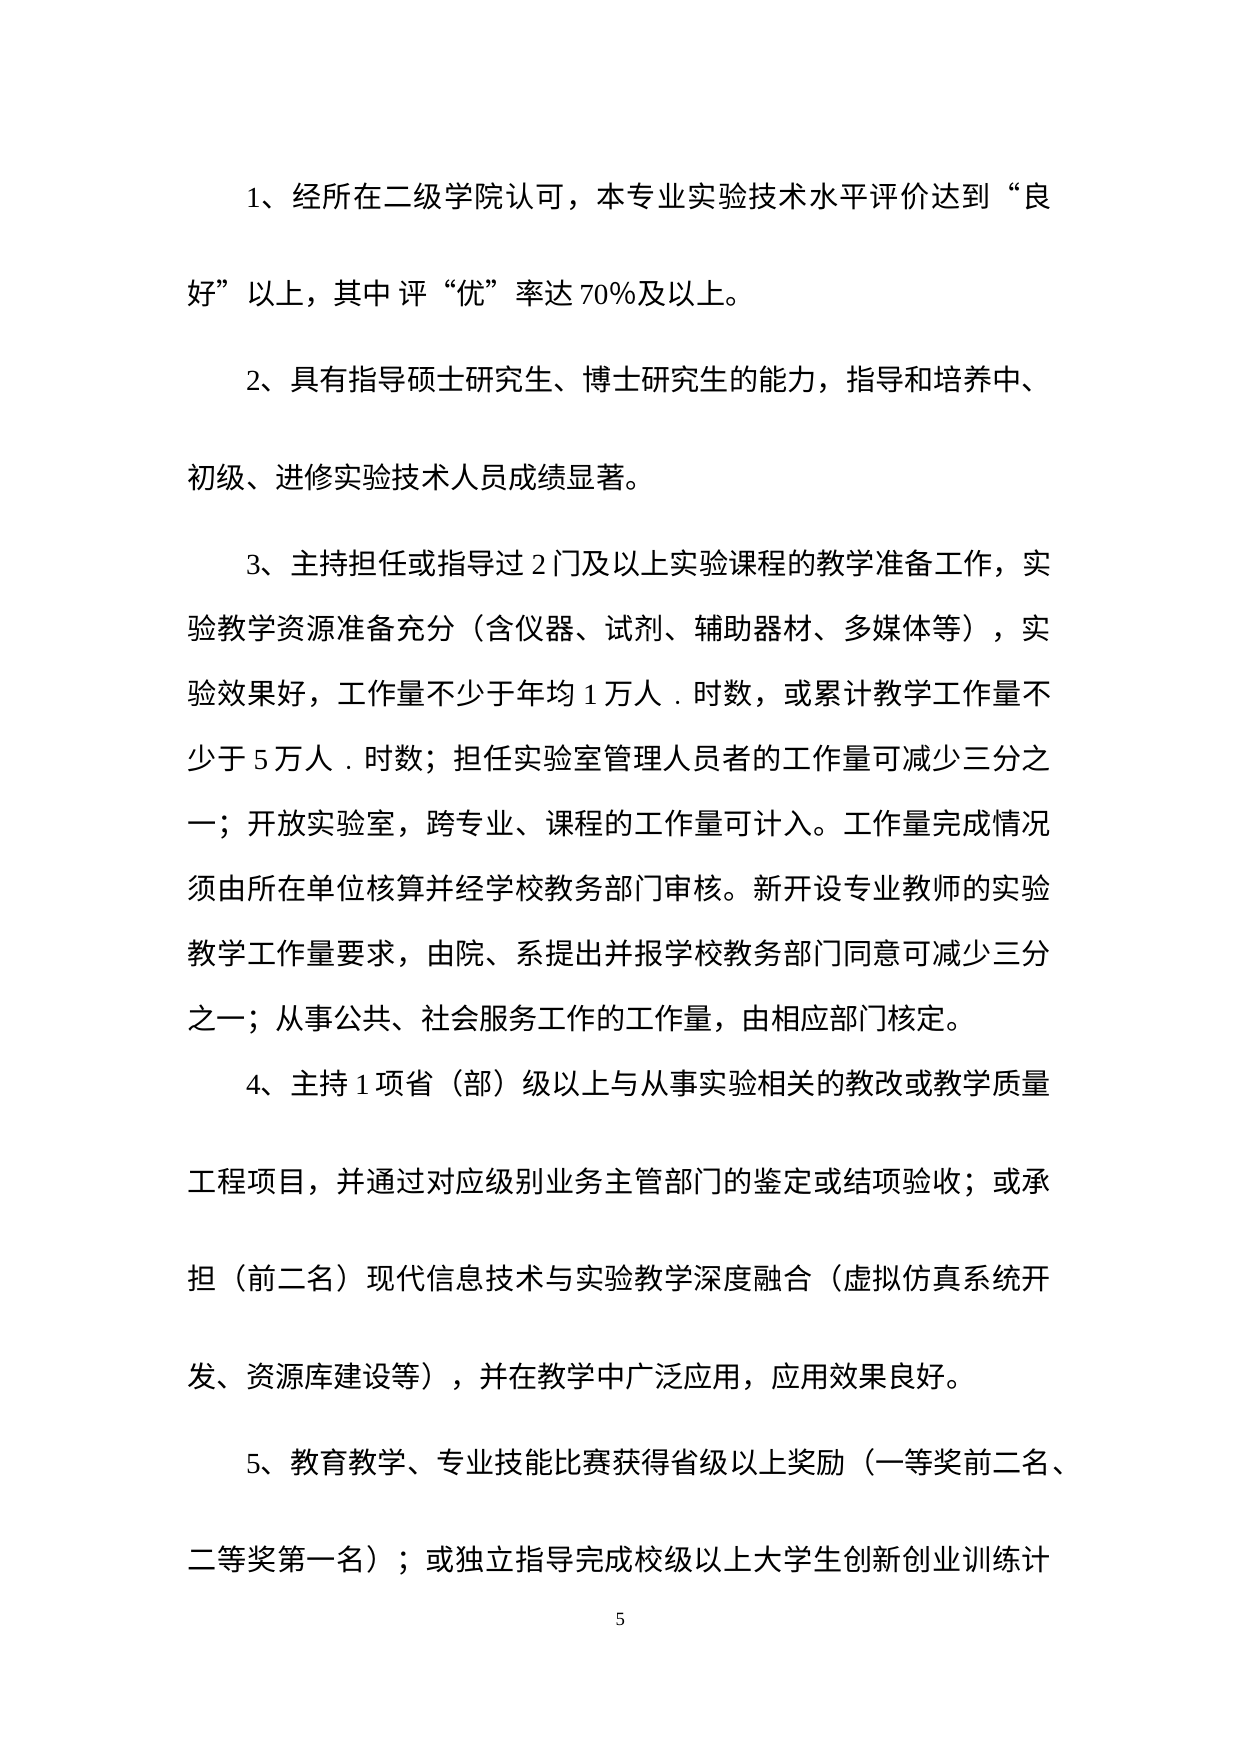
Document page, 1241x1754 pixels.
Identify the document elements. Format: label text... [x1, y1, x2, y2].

text 3、主持担任或指导过2门及以上实验课程的教学准备工作，实验教学资源准备充分（含仪器、试剂、辅助器材、多媒体等），实验效果好，工作量不少于年均1万人﹒时数，或累计教学工作量不少于5万人﹒时数；担任实验室管理人员者的工作量可减少三分之一；开放实验室，跨专业、课程的工作量可计入。工作量完成情况须由所在单位核算并经学校教务部门审核。新开设专业教师的实验教学工作量要求，由院、系提出并报学校教务部门同意可减少三分之一；从事公共、社会服务工作的工作量，由相应部门核定。 [187, 529, 1053, 1049]
text 2、具有指导硕士研究生、博士研究生的能力，指导和培养中、初级、进修实验技术人员成绩显著。 [187, 346, 1053, 508]
text 1、经所在二级学院认可，本专业实验技术水平评价达到“良好”以上，其中 评“优”率达70％及以上。 [187, 162, 1053, 324]
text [187, 1428, 1053, 1590]
text 4、主持1项省（部）级以上与从事实验相关的教改或教学质量工程项目，并通过对应级别业务主管部门的鉴定或结项验收；或承担（前二名）现代信息技术与实验教学深度融合（虚拟仿真系统开发、资源库建设等），并在教学中广泛应用，应用效果良好。 [187, 1049, 1053, 1407]
